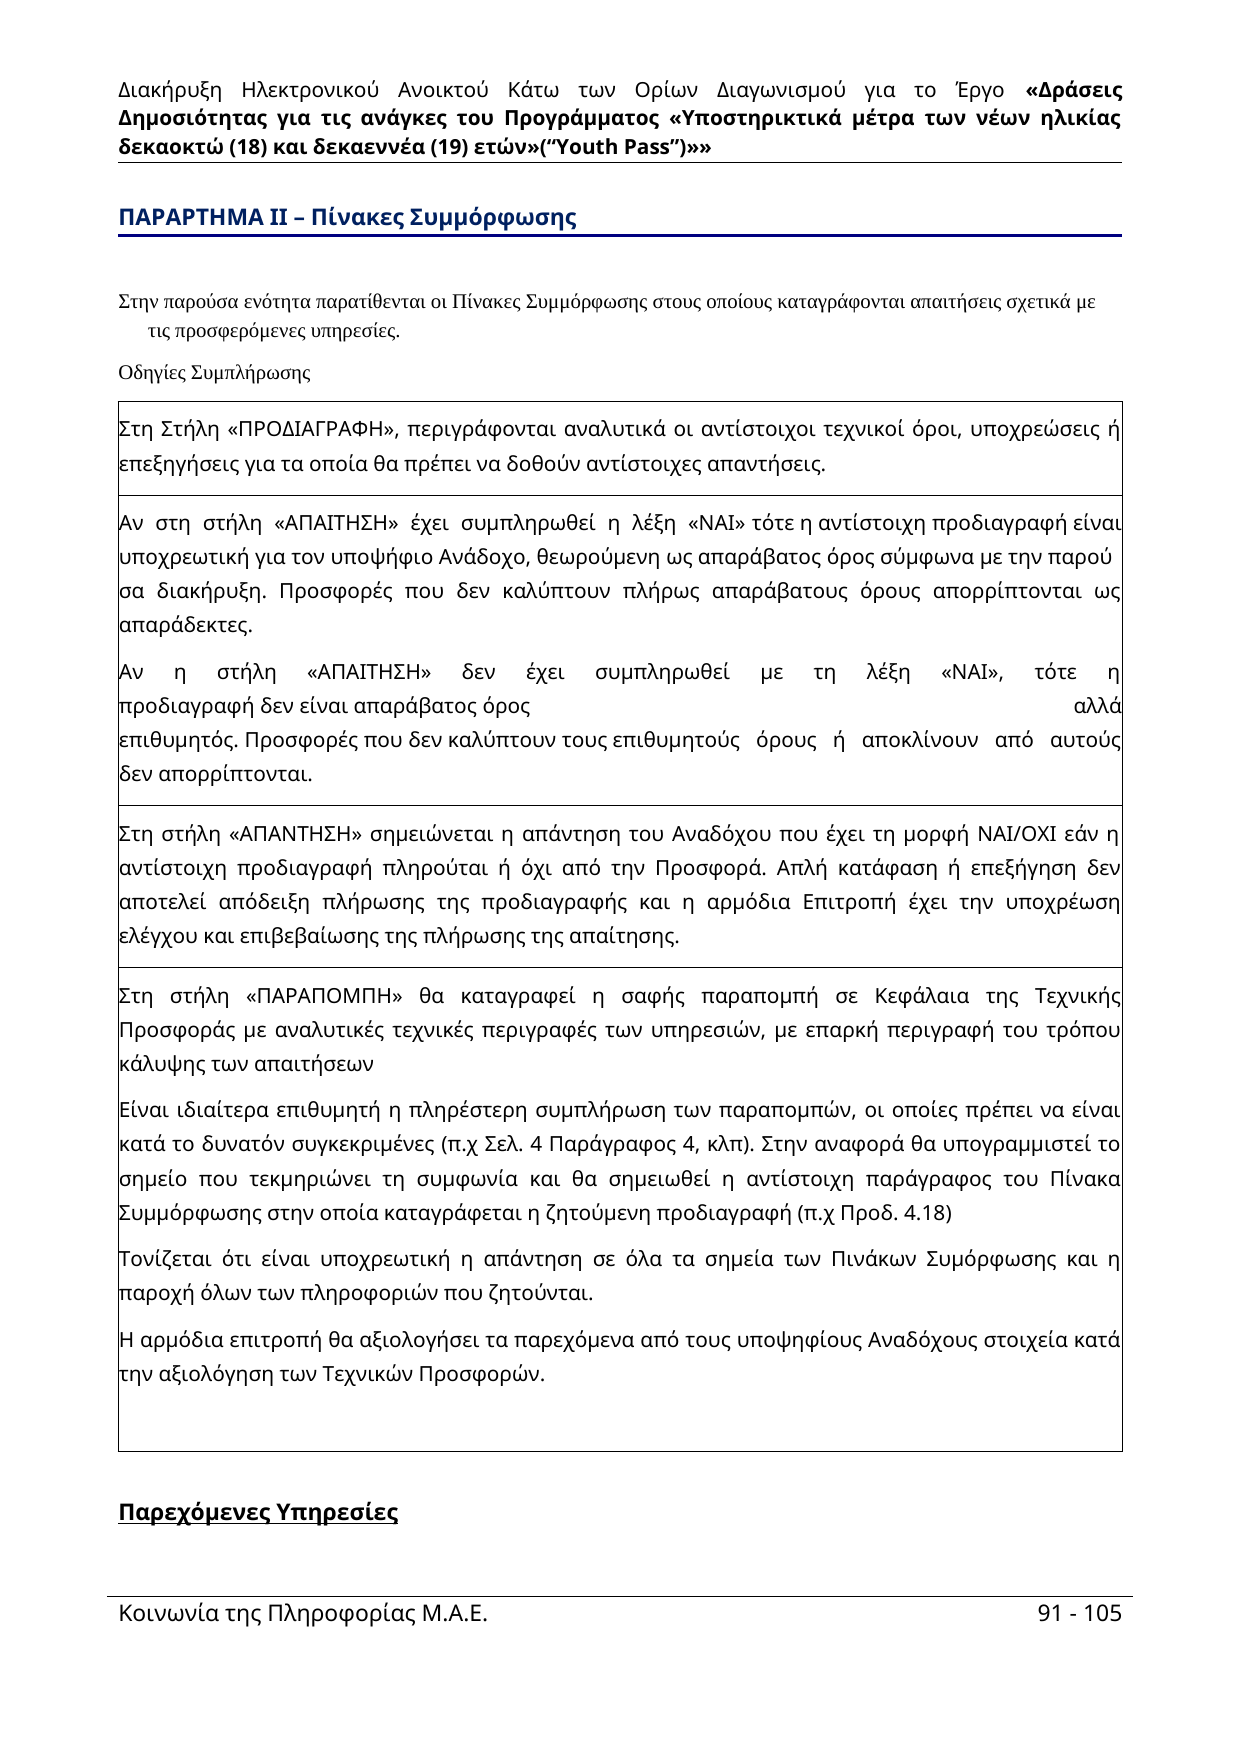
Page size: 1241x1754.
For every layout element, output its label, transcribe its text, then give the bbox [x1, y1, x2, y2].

text Οδηγίες Συμπλήρωσης [118, 360, 1122, 384]
subtitle ΠΑΡΑΡΤΗΜΑ ΙΙ – Πίνακες Συμμόρφωσης [118, 201, 1122, 234]
table_cell Αν στη στήλη «ΑΠΑΙΤΗΣΗ» έχει συμπληρωθεί η λέξη «ΝΑΙ» τότε η αντίστοιχη προδιαγραφή είναι υποχρεωτική για τον υποψήφιο Ανάδοχο, θεωρούμενη ως απαράβατος όρος σύμφωνα με την παρούσα διακήρυξη. Προσφορές που δεν καλύπτουν πλήρως απαράβατους όρους απορρίπτονται ως απαράδεκτες. Αν η στήλη «ΑΠΑΙΤΗΣΗ» δεν έχει συμπληρωθεί με τη λέξη «ΝΑΙ», τότε η προδιαγραφή δεν είναι απαράβατος όρος αλλά επιθυμητός. Προσφορές που δεν καλύπτουν τους επιθυμητούς όρους ή αποκλίνουν από αυτούς δεν απορρίπτονται. [119, 496, 1122, 805]
table_header Στη Στήλη «ΠΡΟΔΙΑΓΡΑΦΗ», περιγράφονται αναλυτικά οι αντίστοιχοι τεχνικοί όροι, υποχρεώσεις ή επεξηγήσεις για τα οποία θα πρέπει να δοθούν αντίστοιχες απαντήσεις. [119, 402, 1122, 495]
text Στην παρούσα ενότητα παρατίθενται οι Πίνακες Συμμόρφωσης στους οποίους καταγράφονται απαιτήσεις σχετικά με τις προσφερόμενες υπηρεσίες. [118, 289, 1122, 342]
table_cell Στη στήλη «ΑΠΑΝΤΗΣΗ» σημειώνεται η απάντηση του Αναδόχου που έχει τη μορφή ΝΑΙ/ΟΧΙ εάν η αντίστοιχη προδιαγραφή πληρούται ή όχι από την Προσφορά. Απλή κατάφαση ή επεξήγηση δεν αποτελεί απόδειξη πλήρωσης της προδιαγραφής και η αρμόδια Επιτροπή έχει την υποχρέωση ελέγχου και επιβεβαίωσης της πλήρωσης της απαίτησης. [119, 806, 1122, 967]
text Παρεχόμενες Υπηρεσίες [118, 1496, 1122, 1527]
table_cell Στη στήλη «ΠΑΡΑΠΟΜΠΗ» θα καταγραφεί η σαφής παραπομπή σε Κεφάλαια της Τεχνικής Προσφοράς με αναλυτικές τεχνικές περιγραφές των υπηρεσιών, με επαρκή περιγραφή του τρόπου κάλυψης των απαιτήσεων Είναι ιδιαίτερα επιθυμητή η πληρέστερη συμπλήρωση των παραπομπών, οι οποίες πρέπει να είναι κατά το δυνατόν συγκεκριμένες (π.χ Σελ. 4 Παράγραφος 4, κλπ). Στην αναφορά θα υπογραμμιστεί το σημείο που τεκμηριώνει τη συμφωνία και θα σημειωθεί η αντίστοιχη παράγραφος του Πίνακα Συμμόρφωσης στην οποία καταγράφεται η ζητούμενη προδιαγραφή (π.χ Προδ. 4.18) Τονίζεται ότι είναι υποχρεωτική η απάντηση σε όλα τα σημεία των Πινάκων Συμόρφωσης και η παροχή όλων των πληροφοριών που ζητούνται. Η αρμόδια επιτροπή θα αξιολογήσει τα παρεχόμενα από τους υποψηφίους Αναδόχους στοιχεία κατά την αξιολόγηση των Τεχνικών Προσφορών. [119, 968, 1122, 1451]
